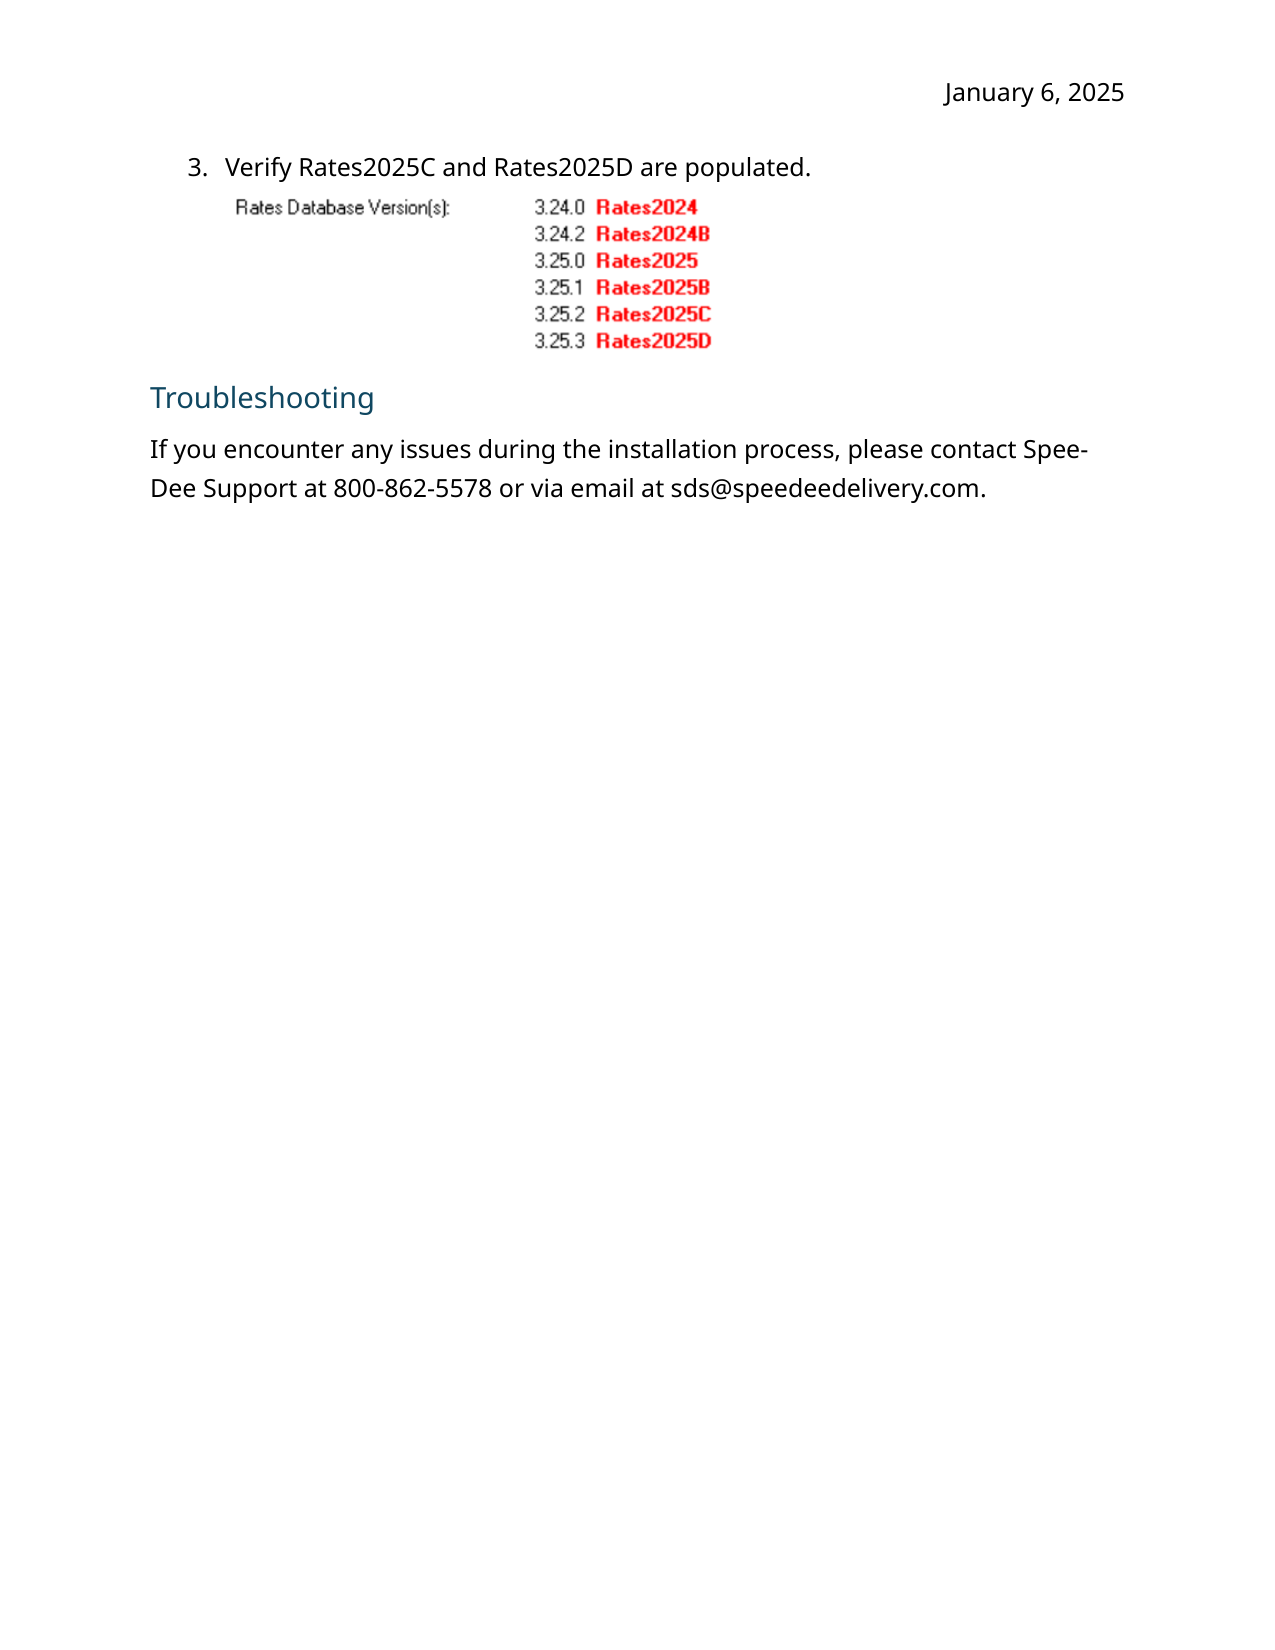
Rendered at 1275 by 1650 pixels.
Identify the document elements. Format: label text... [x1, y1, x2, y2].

subtitle Troubleshooting [150, 378, 1125, 417]
text If you encounter any issues during the installation process, please contact Spee-Dee Support at 800-862-5578 or via email at sds@speedeedelivery.com. [150, 432, 1125, 544]
picture [225, 189, 722, 356]
